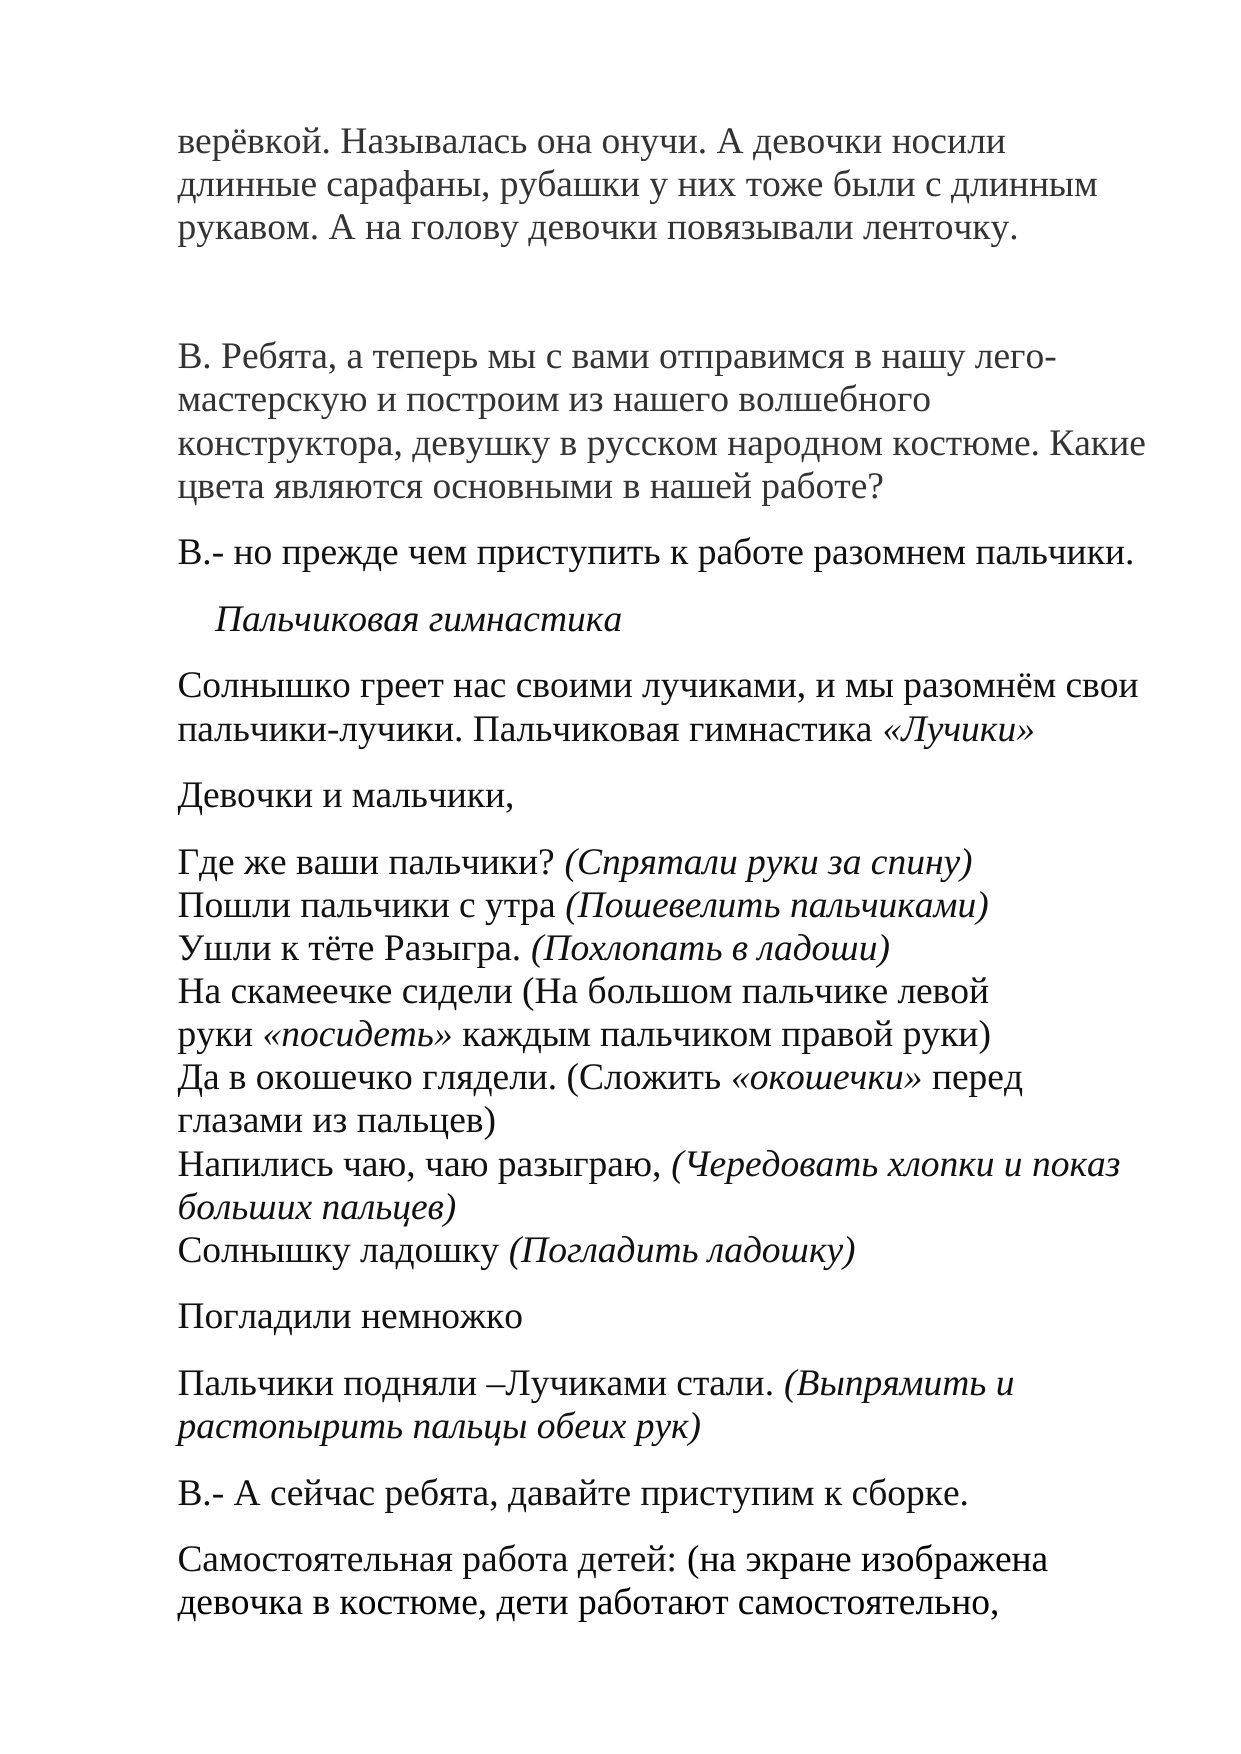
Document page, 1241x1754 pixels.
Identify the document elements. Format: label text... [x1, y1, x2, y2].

text Пошли пальчики с утра (Пошевелить пальчиками) [177, 882, 1152, 925]
text Где же ваши пальчики? (Спрятали руки за спину) [177, 839, 1152, 882]
text В.- но прежде чем приступить к работе разомнем пальчики. [177, 530, 1152, 573]
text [177, 1537, 1152, 1623]
text Напились чаю, чаю разыграю, (Чередовать хлопки и показ больших пальцев) [177, 1141, 1152, 1227]
text В. Ребята, а теперь мы с вами отправимся в нашу лего- мастерскую и построим из нашего волшебного конструктора, девушку в русском народном костюме. Какие цвета являются основными в нашей работе? [177, 334, 1152, 506]
text Ушли к тёте Разыгра. (Похлопать в ладоши) [177, 925, 1152, 968]
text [177, 118, 1152, 247]
text Солнышко греет нас своими лучиками, и мы разомнём свои пальчики-лучики. Пальчиковая гимнастика «Лучики» [177, 663, 1152, 749]
text Погладили немножко [177, 1294, 1152, 1337]
text В.- А сейчас ребята, давайте приступим к сборке. [177, 1470, 1152, 1513]
text На скамеечке сидели (На большом пальчике левой руки «посидеть» каждым пальчиком правой руки) [177, 968, 1152, 1055]
text Пальчики подняли –Лучиками стали. (Выпрямить и растопырить пальцы обеих рук) [177, 1360, 1152, 1447]
text Солнышку ладошку (Погладить ладошку) [177, 1227, 1152, 1270]
text Да в окошечко глядели. (Сложить «окошечки» перед глазами из пальцев) [177, 1055, 1152, 1141]
text Пальчиковая гимнастика [177, 596, 1152, 639]
text Девочки и мальчики, [177, 772, 1152, 816]
